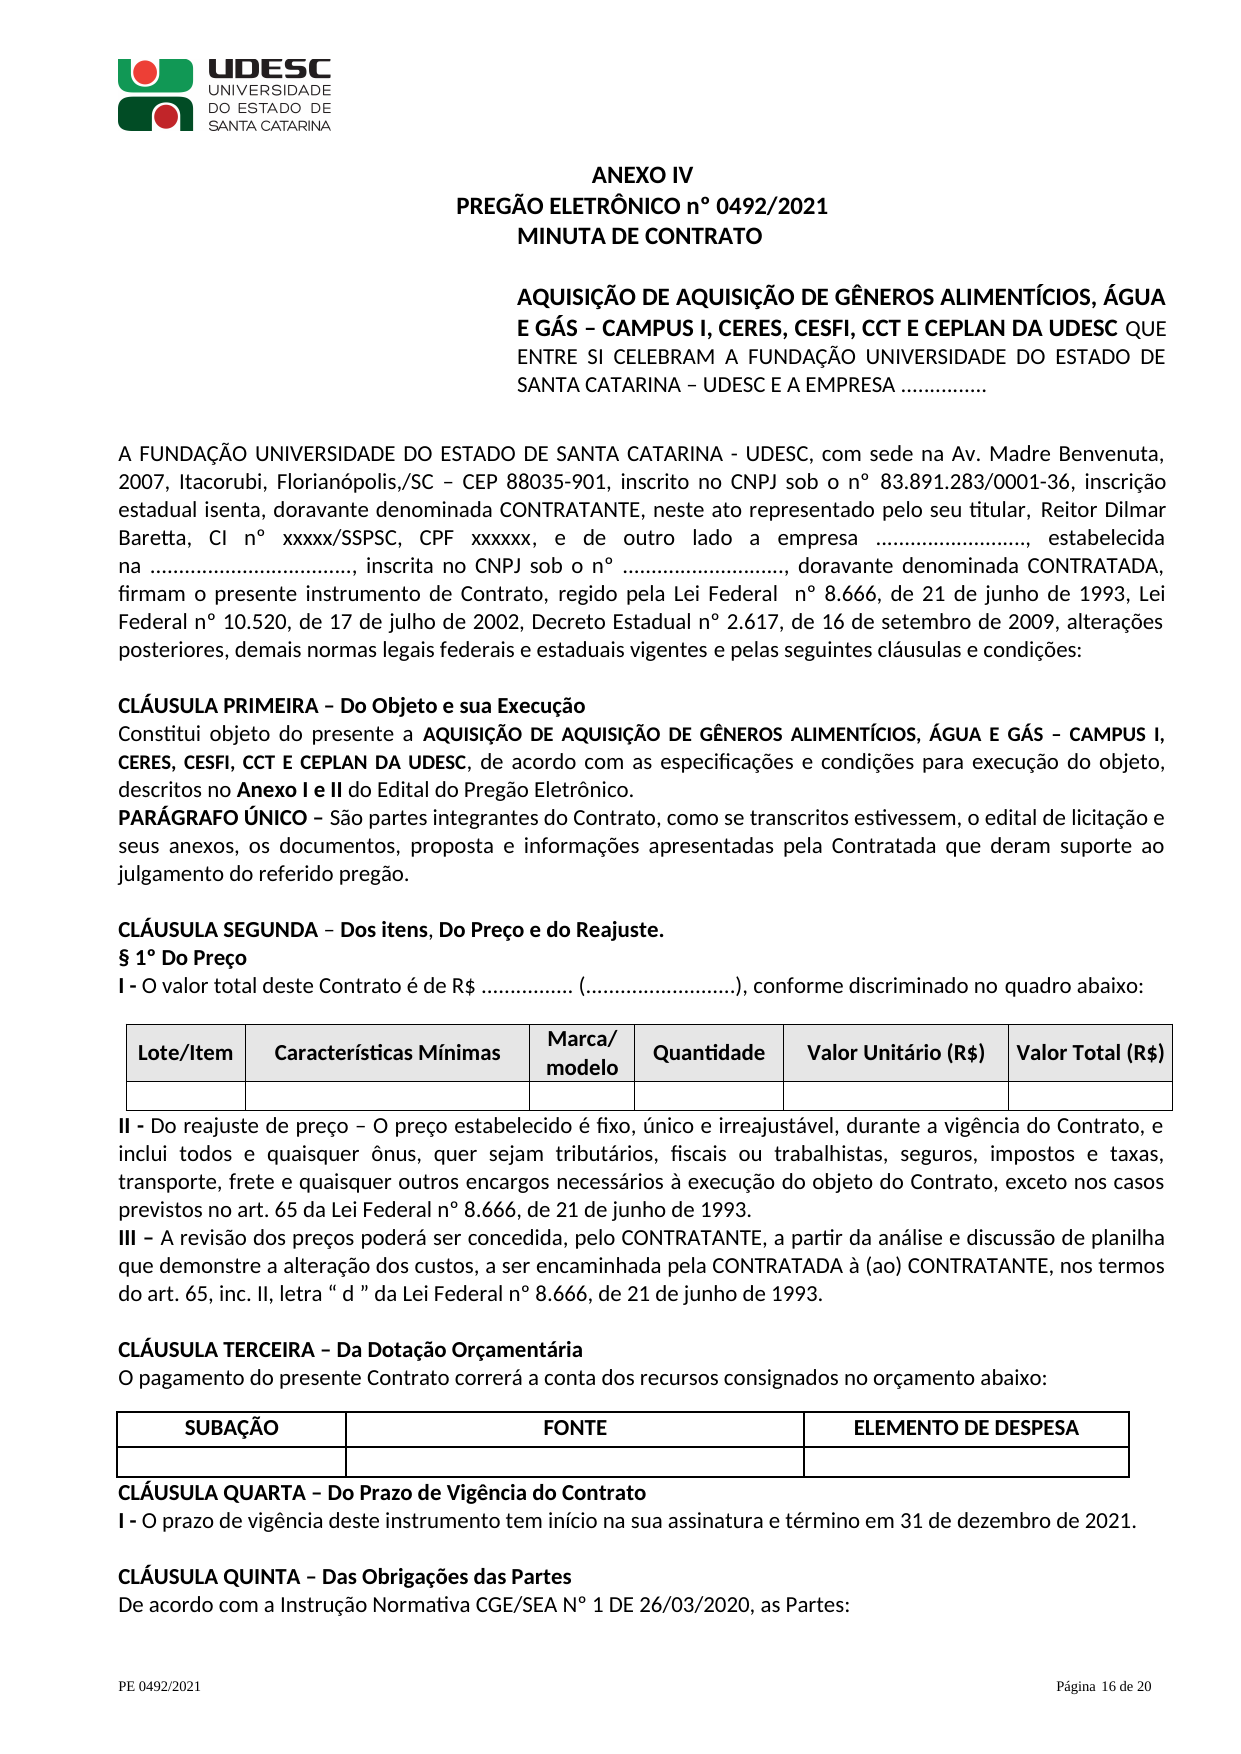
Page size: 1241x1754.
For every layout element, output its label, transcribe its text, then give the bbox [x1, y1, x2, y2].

text CLÁUSULA QUARTA – Do Prazo de Vigência do Contrato [118, 1419, 1166, 1506]
table_cell [805, 1448, 1128, 1476]
text I - O valor total deste Contrato é de R$ ................ (..........................), conforme discriminado no quadro abaixo: [118, 971, 1166, 999]
text CLÁUSULA TERCEIRA – Da Dotação Orçamentária [118, 1335, 1166, 1363]
table_cell [784, 1082, 1008, 1110]
table_cell [1009, 1082, 1172, 1110]
text II - Do reajuste de preço – O preço estabelecido é fixo, único e irreajustável, durante a vigência do Contrato, e inclui todos e quaisquer ônus, quer sejam tributários, fiscais ou trabalhistas, seguros, impostos e taxas, transporte, frete e quaisquer outros encargos necessários à execução do objeto do Contrato, exceto nos casos previstos no art. 65 da Lei Federal nº 8.666, de 21 de junho de 1993. [118, 1111, 1166, 1223]
text MINUTA DE CONTRATO [517, 220, 1166, 251]
text III – A revisão dos preços poderá ser concedida, pelo CONTRATANTE, a partir da análise e discussão de planilha que demonstre a alteração dos custos, a ser encaminhada pela CONTRATADA à (ao) CONTRATANTE, nos termos do art. 65, inc. II, letra “ d ” da Lei Federal nº 8.666, de 21 de junho de 1993. [118, 1223, 1166, 1307]
table_header Lote/Item [127, 1025, 245, 1081]
text De acordo com a Instrução Normativa CGE/SEA Nº 1 DE 26/03/2020, as Partes: [118, 1590, 1166, 1618]
table_cell [635, 1082, 783, 1110]
text CLÁUSULA SEGUNDA – Dos itens, Do Preço e do Reajuste. [118, 915, 1166, 943]
text O pagamento do presente Contrato correrá a conta dos recursos consignados no orçamento abaixo: [118, 1363, 1166, 1391]
table_cell [127, 1082, 245, 1110]
table_header Características Mínimas [246, 1025, 529, 1081]
text Constitui objeto do presente a AQUISIÇÃO DE AQUISIÇÃO DE GÊNEROS ALIMENTÍCIOS, ÁGUA E GÁS – CAMPUS I, CERES, CESFI, CCT E CEPLAN DA UDESC, de acordo com as especificações e condições para execução do objeto, descritos no Anexo I e II do Edital do Pregão Eletrônico. [118, 719, 1166, 803]
text ANEXO IV [118, 159, 1166, 190]
table_header ELEMENTO DE DESPESA [805, 1413, 1128, 1446]
text § 1º Do Preço [118, 943, 1166, 971]
table_cell [118, 1448, 345, 1476]
table_cell [246, 1082, 529, 1110]
title PREGÃO ELETRÔNICO nº 0492/2021 [118, 190, 1166, 220]
table_header Valor Total (R$) [1009, 1025, 1172, 1081]
table_cell [347, 1448, 803, 1476]
table_header SUBAÇÃO [118, 1413, 345, 1446]
table_cell [530, 1082, 634, 1110]
text CLÁUSULA PRIMEIRA – Do Objeto e sua Execução [118, 691, 1166, 719]
table_header Valor Unitário (R$) [784, 1025, 1008, 1081]
table_header Quantidade [635, 1025, 783, 1081]
picture [118, 59, 331, 131]
table_header FONTE [347, 1413, 803, 1446]
table_header Marca/ modelo [530, 1025, 634, 1081]
text I - O prazo de vigência deste instrumento tem início na sua assinatura e término em 31 de dezembro de 2021. [118, 1506, 1166, 1534]
text CLÁUSULA QUINTA – Das Obrigações das Partes [118, 1562, 1166, 1590]
text AQUISIÇÃO DE AQUISIÇÃO DE GÊNEROS ALIMENTÍCIOS, ÁGUA E GÁS – CAMPUS I, CERES, CESFI, CCT E CEPLAN DA UDESC QUE ENTRE SI CELEBRAM A FUNDAÇÃO UNIVERSIDADE DO ESTADO DE SANTA CATARINA – UDESC E A EMPRESA ............... [517, 281, 1166, 398]
text A FUNDAÇÃO UNIVERSIDADE DO ESTADO DE SANTA CATARINA - UDESC, com sede na Av. Madre Benvenuta, 2007, Itacorubi, Florianópolis,/SC – CEP 88035-901, inscrito no CNPJ sob o nº 83.891.283/0001-36, inscrição estadual isenta, doravante denominada CONTRATANTE, neste ato representado pelo seu titular, Reitor Dilmar Baretta, CI nº xxxxx/SSPSC, CPF xxxxxx, e de outro lado a empresa .........................., estabelecida na ..................................., inscrita no CNPJ sob o nº ............................, doravante denominada CONTRATADA, firmam o presente instrumento de Contrato, regido pela Lei Federal nº 8.666, de 21 de junho de 1993, Lei Federal nº 10.520, de 17 de julho de 2002, Decreto Estadual nº 2.617, de 16 de setembro de 2009, alterações posteriores, demais normas legais federais e estaduais vigentes e pelas seguintes cláusulas e condições: [118, 439, 1166, 663]
text PARÁGRAFO ÚNICO – São partes integrantes do Contrato, como se transcritos estivessem, o edital de licitação e seus anexos, os documentos, proposta e informações apresentadas pela Contratada que deram suporte ao julgamento do referido pregão. [118, 803, 1166, 887]
